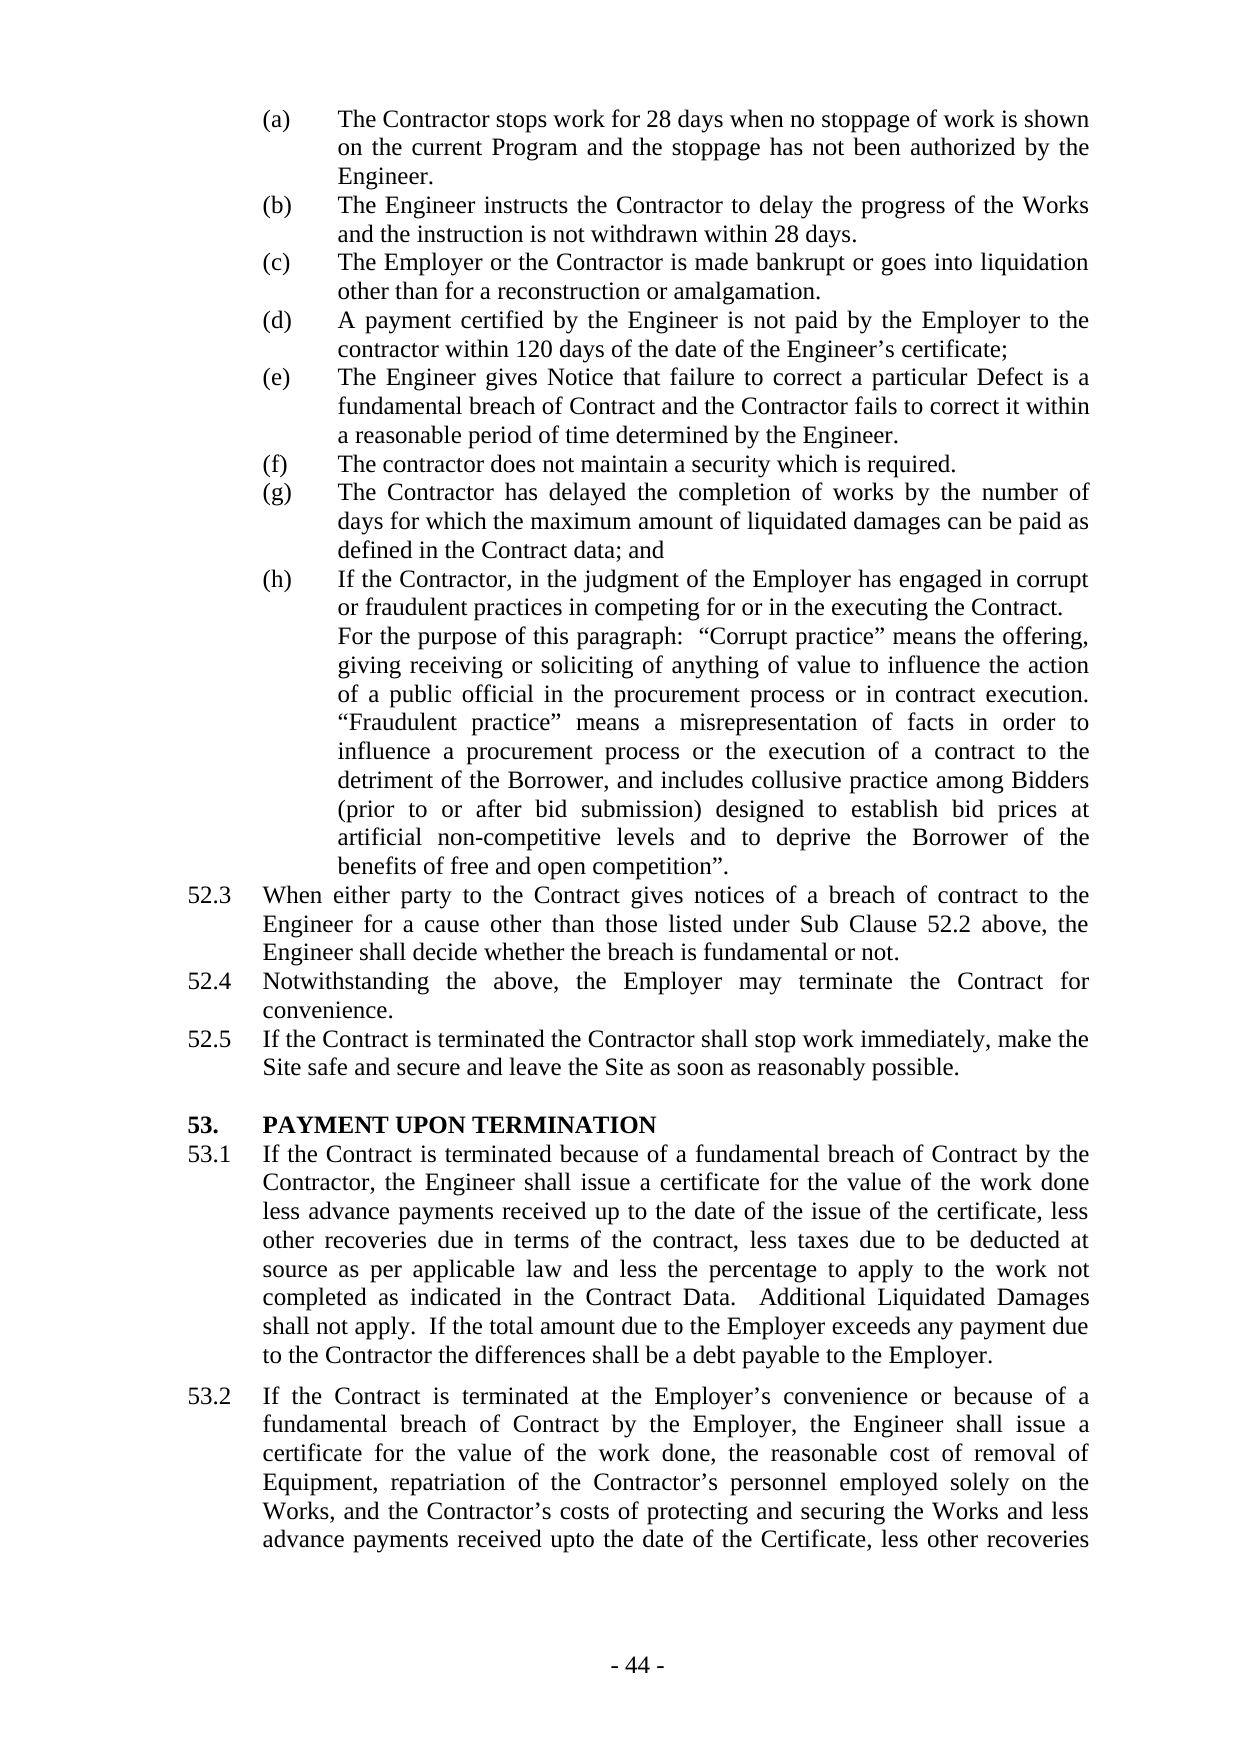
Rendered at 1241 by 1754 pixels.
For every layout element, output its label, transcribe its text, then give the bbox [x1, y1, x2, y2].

list If the Contractor, in the judgment of the Employer has engaged in corrupt or fraudulent practices in competing for or in the executing the Contract. [262, 564, 1090, 621]
list The Engineer instructs the Contractor to delay the progress of the Works and the instruction is not withdrawn within 28 days. [262, 190, 1090, 247]
text 53. PAYMENT UPON TERMINATION [187, 1110, 1090, 1139]
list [187, 1381, 1090, 1553]
text For the purpose of this paragraph: “Corrupt practice” means the offering, giving receiving or soliciting of anything of value to influence the action of a public official in the procurement process or in contract execution. “Fraudulent practice” means a misrepresentation of facts in order to influence a procurement process or the execution of a contract to the detriment of the Borrower, and includes collusive practice among Bidders (prior to or after bid submission) designed to establish bid prices at artificial non-competitive levels and to deprive the Borrower of the benefits of free and open competition”. [262, 621, 1090, 880]
list The Contractor has delayed the completion of works by the number of days for which the maximum amount of liquidated damages can be paid as defined in the Contract data; and [262, 477, 1090, 564]
list Notwithstanding the above, the Employer may terminate the Contract for convenience. [187, 966, 1090, 1024]
list A payment certified by the Engineer is not paid by the Employer to the contractor within 120 days of the date of the Engineer’s certificate; [262, 305, 1090, 362]
list The Employer or the Contractor is made bankrupt or goes into liquidation other than for a reconstruction or amalgamation. [262, 247, 1090, 305]
list If the Contract is terminated the Contractor shall stop work immediately, make the Site safe and secure and leave the Site as soon as reasonably possible. [187, 1024, 1090, 1081]
list The Engineer gives Notice that failure to correct a particular Defect is a fundamental breach of Contract and the Contractor fails to correct it within a reasonable period of time determined by the Engineer. [262, 362, 1090, 449]
list When either party to the Contract gives notices of a breach of contract to the Engineer for a cause other than those listed under Sub Clause 52.2 above, the Engineer shall decide whether the breach is fundamental or not. [187, 880, 1090, 966]
list If the Contract is terminated because of a fundamental breach of Contract by the Contractor, the Engineer shall issue a certificate for the value of the work done less advance payments received up to the date of the issue of the certificate, less other recoveries due in terms of the contract, less taxes due to be deducted at source as per applicable law and less the percentage to apply to the work not completed as indicated in the Contract Data. Additional Liquidated Damages shall not apply. If the total amount due to the Employer exceeds any payment due to the Contractor the differences shall be a debt payable to the Employer. [187, 1139, 1090, 1369]
list The Contractor stops work for 28 days when no stoppage of work is shown on the current Program and the stoppage has not been authorized by the Engineer. [262, 104, 1090, 190]
list The contractor does not maintain a security which is required. [262, 449, 1090, 477]
